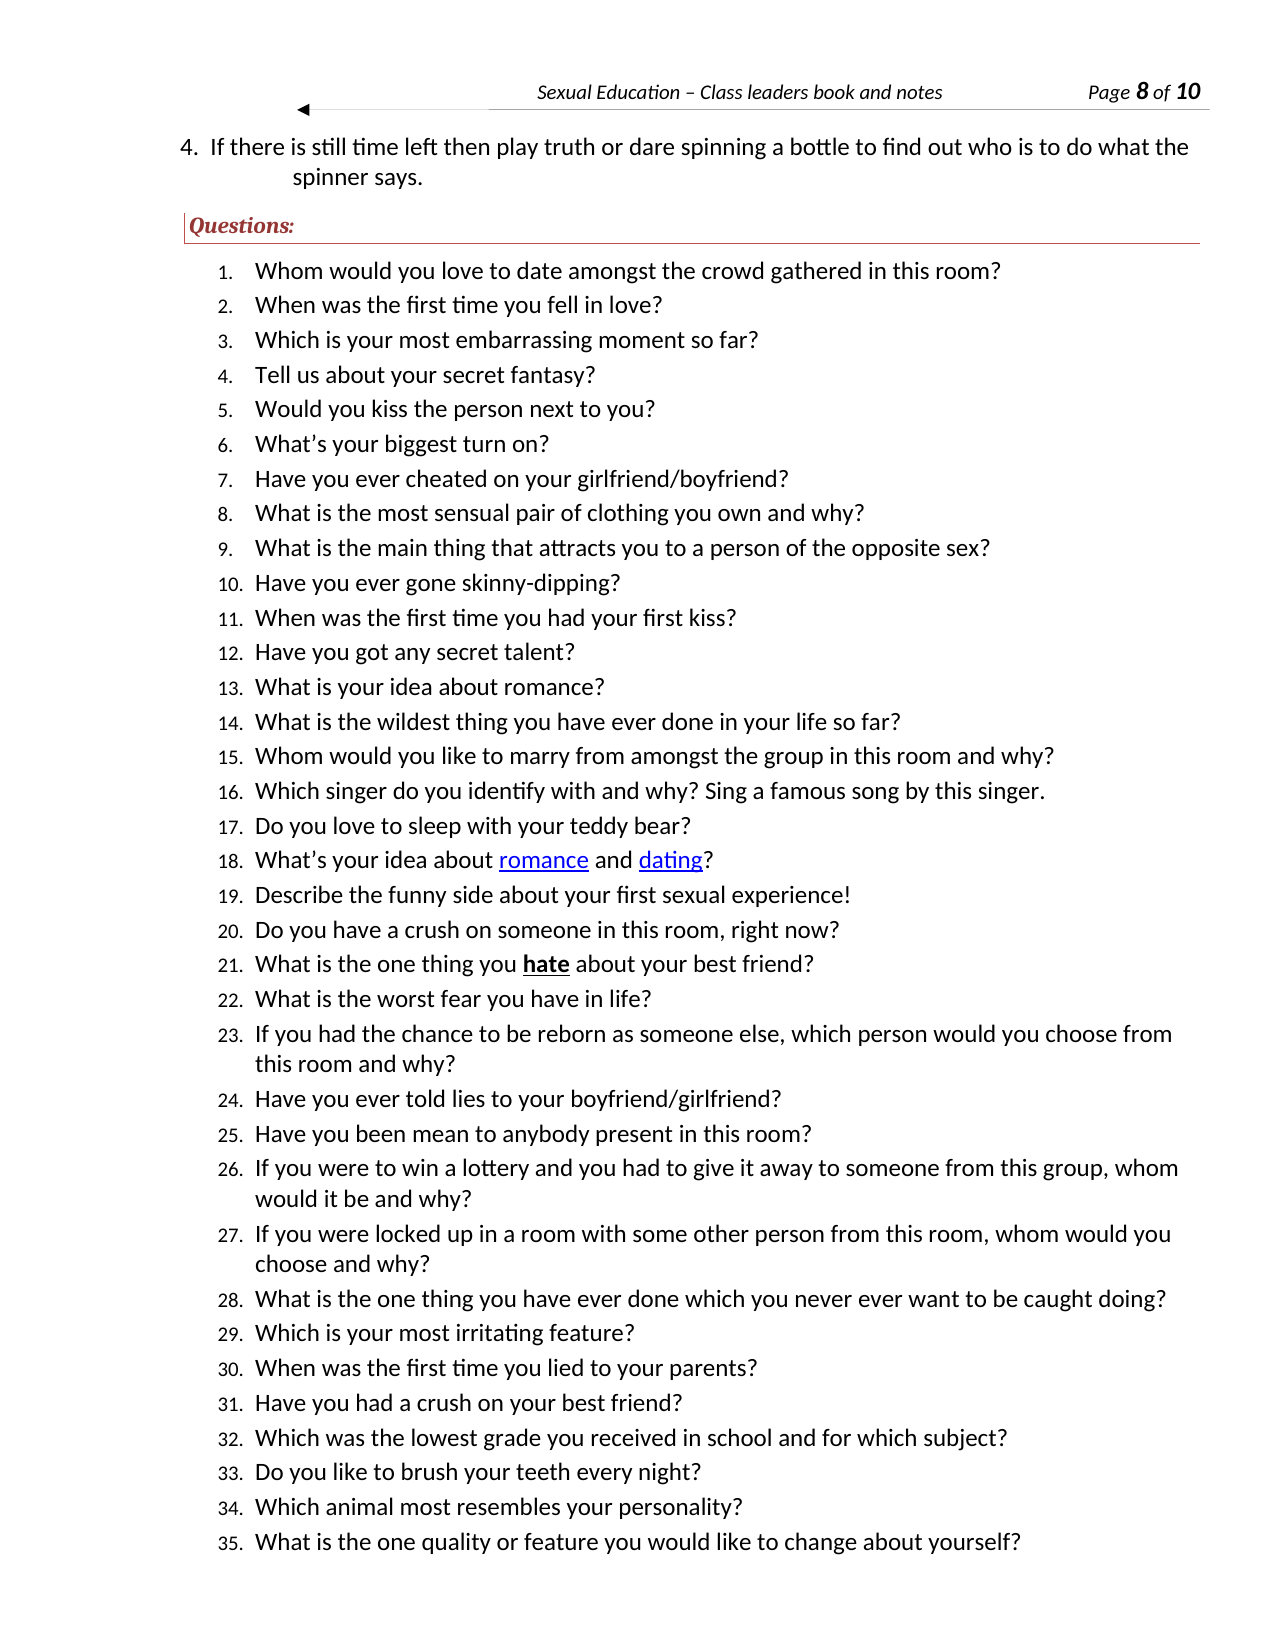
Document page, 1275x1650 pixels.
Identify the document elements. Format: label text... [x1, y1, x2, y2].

list What is the one quality or feature you would like to change about yourself? [217, 1526, 1200, 1556]
list Whom would you like to marry from amongst the group in this room and why? [217, 740, 1200, 771]
list What is the one thing you have ever done which you never ever want to be caught doing? [217, 1283, 1200, 1313]
list When was the first time you lied to your parents? [217, 1352, 1200, 1383]
list Which is your most embarrassing moment so far? [217, 324, 1200, 355]
list Do you have a crush on someone in this room, right now? [217, 914, 1200, 944]
subtitle Questions: [185, 213, 1200, 243]
list Have you ever cheated on your girlfriend/boyfriend? [217, 463, 1200, 493]
list What is the most sensual pair of clothing you own and why? [217, 498, 1200, 528]
list Which animal most resembles your personality? [217, 1491, 1200, 1522]
list Do you like to brush your teeth every night? [217, 1456, 1200, 1487]
list Which was the lowest grade you received in school and for which subject? [217, 1422, 1200, 1452]
list Would you kiss the person next to you? [217, 393, 1200, 424]
list Which is your most irritating feature? [217, 1318, 1200, 1348]
list Have you ever told lies to your boyfriend/girlfriend? [217, 1083, 1200, 1114]
list What is your idea about romance? [217, 671, 1200, 702]
list Have you had a crush on your best friend? [217, 1387, 1200, 1417]
list If you had the chance to be reborn as someone else, which person would you choose from this room and why? [217, 1018, 1200, 1079]
list Do you love to sleep with your teddy bear? [217, 810, 1200, 840]
list If you were locked up in a room with some other person from this room, whom would you choose and why? [217, 1218, 1200, 1279]
list What is the worst fear you have in life? [217, 983, 1200, 1014]
list What’s your biggest turn on? [217, 428, 1200, 459]
list When was the first time you had your first kiss? [217, 602, 1200, 632]
list Tell us about your secret fantasy? [217, 359, 1200, 389]
list When was the first time you fell in love? [217, 289, 1200, 320]
list Describe the funny side about your first sexual experience! [217, 879, 1200, 910]
text 4. If there is still time left then play truth or dare spinning a bottle to find out who is to do what the spinner says. [180, 131, 1200, 192]
list What is the one thing you hate about your best friend? [217, 948, 1200, 979]
list Have you got any secret talent? [217, 636, 1200, 667]
list If you were to win a lottery and you had to give it away to someone from this group, whom would it be and why? [217, 1152, 1200, 1213]
list Have you ever gone skinny-dipping? [217, 567, 1200, 597]
list Whom would you love to date amongst the crowd gathered in this room? [217, 255, 1200, 285]
list What is the main thing that attracts you to a person of the opposite sex? [217, 532, 1200, 563]
list What’s your idea about romance and dating? [217, 844, 1200, 875]
list What is the wildest thing you have ever done in your life so far? [217, 706, 1200, 736]
list Have you been mean to anybody present in this room? [217, 1118, 1200, 1148]
list Which singer do you identify with and why? Sing a famous song by this singer. [217, 775, 1200, 806]
